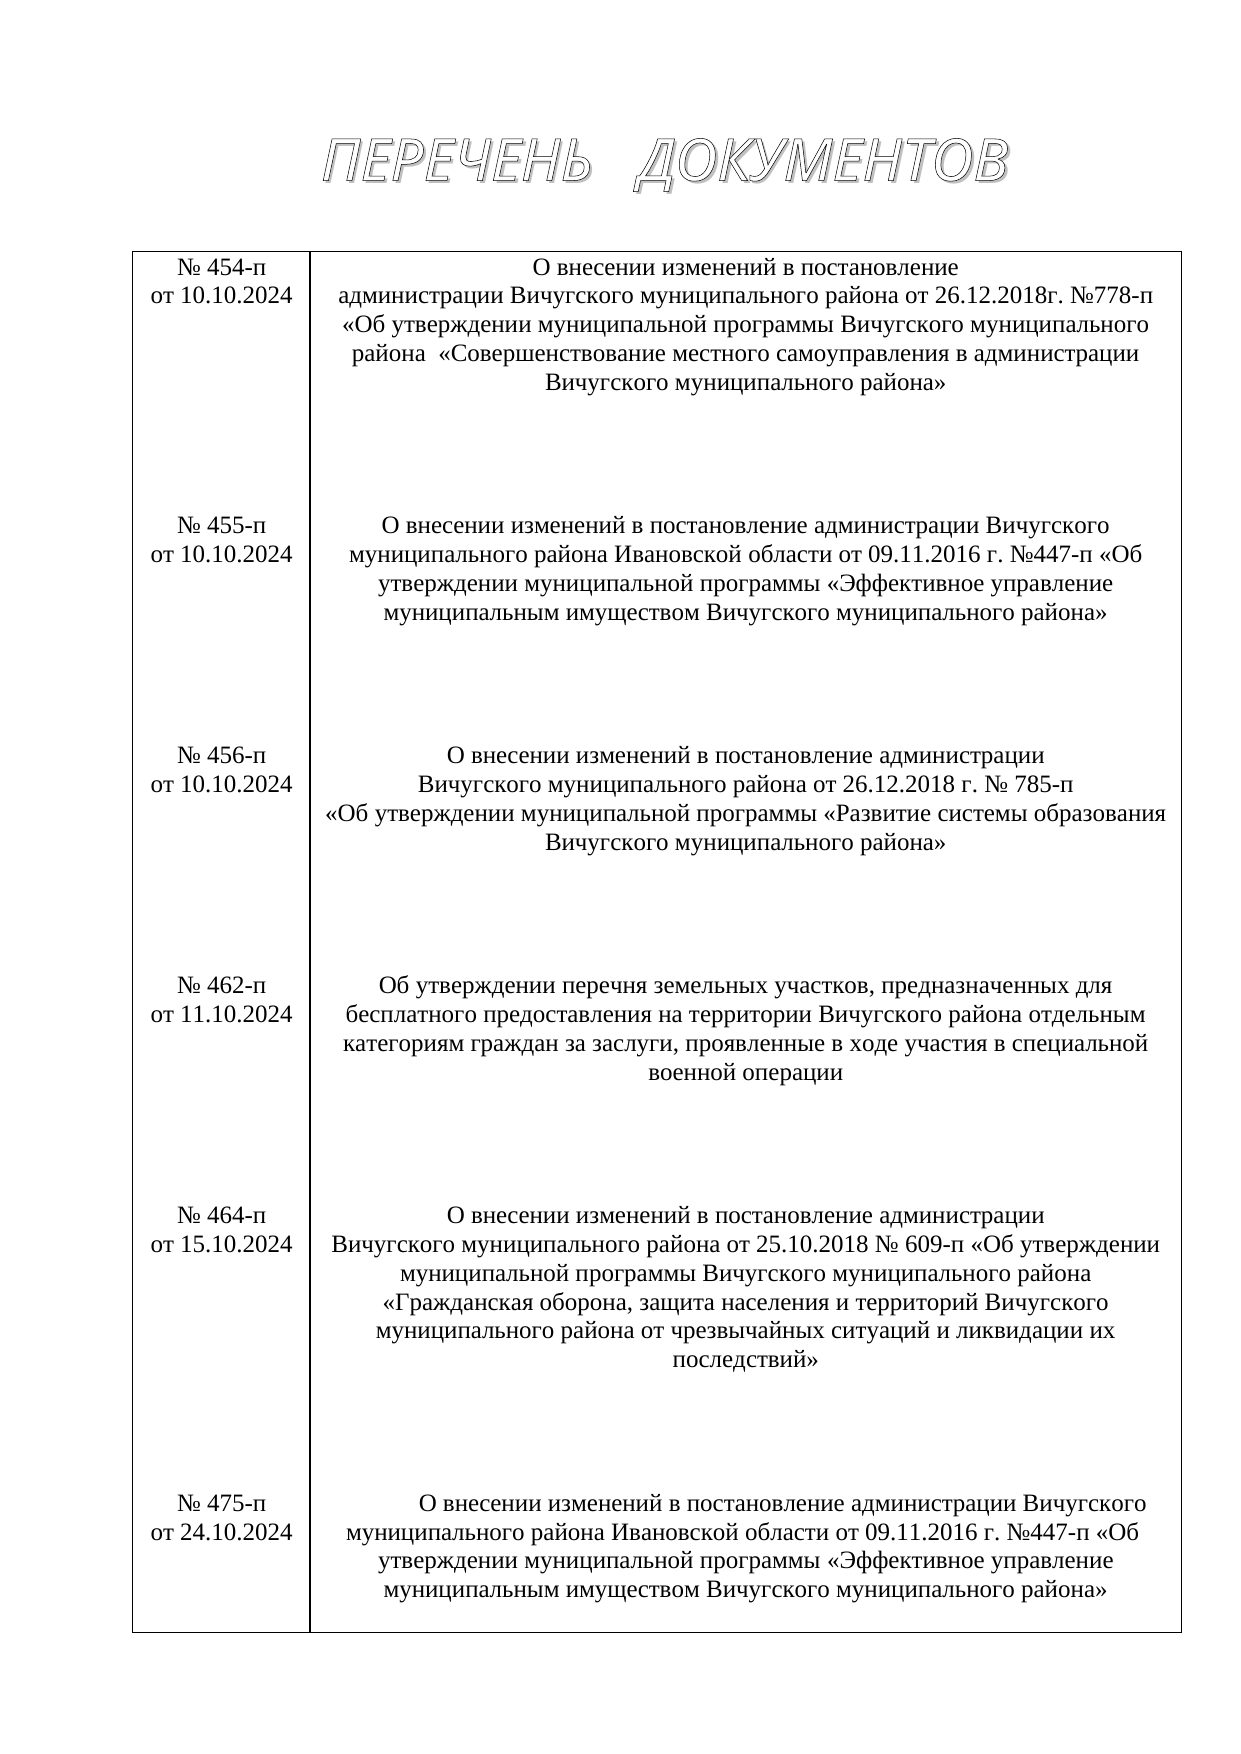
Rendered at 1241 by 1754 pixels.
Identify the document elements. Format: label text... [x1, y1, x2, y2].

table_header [133, 252, 309, 1632]
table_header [311, 252, 1181, 1632]
text ПЕРЕЧЕНЬ ДОКУМЕНТОВ [177, 118, 1152, 198]
